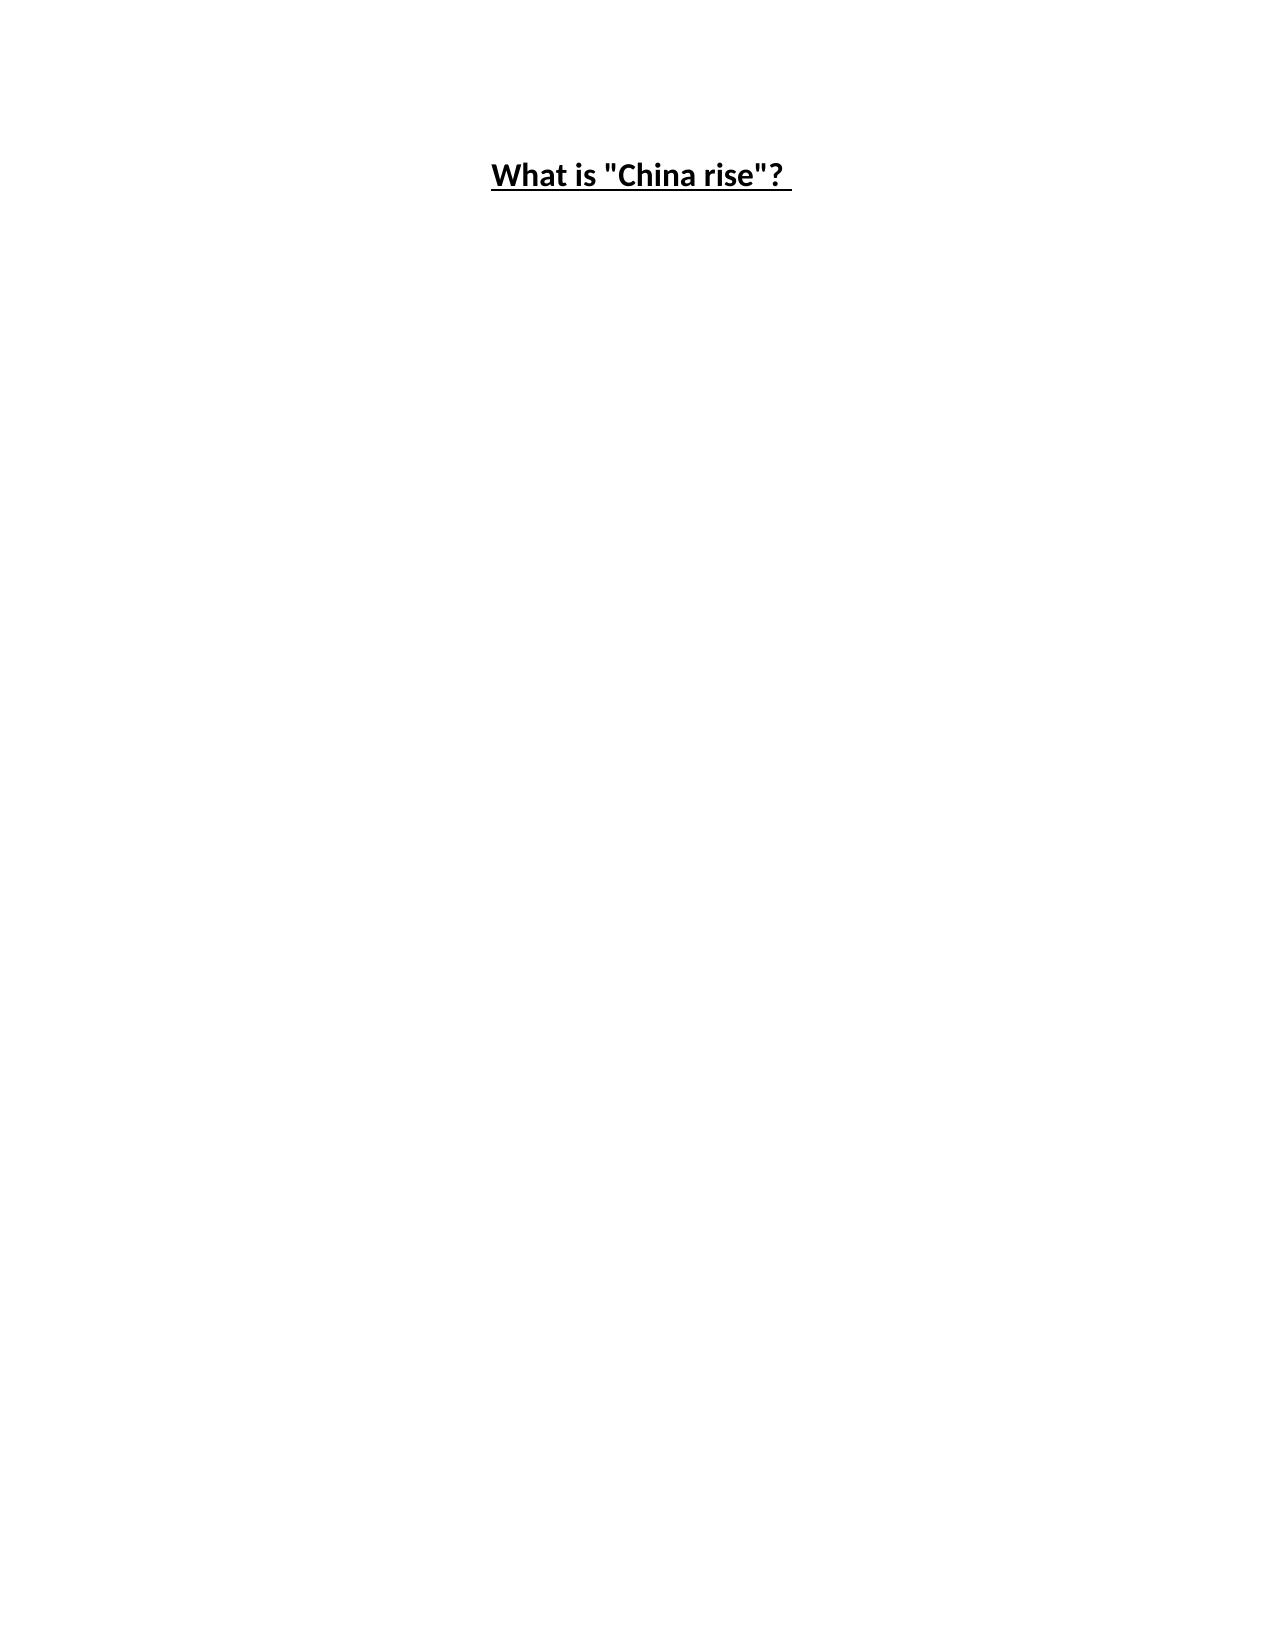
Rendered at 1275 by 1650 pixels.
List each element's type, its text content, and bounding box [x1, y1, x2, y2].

subtitle What is "China rise"? [150, 154, 1125, 195]
